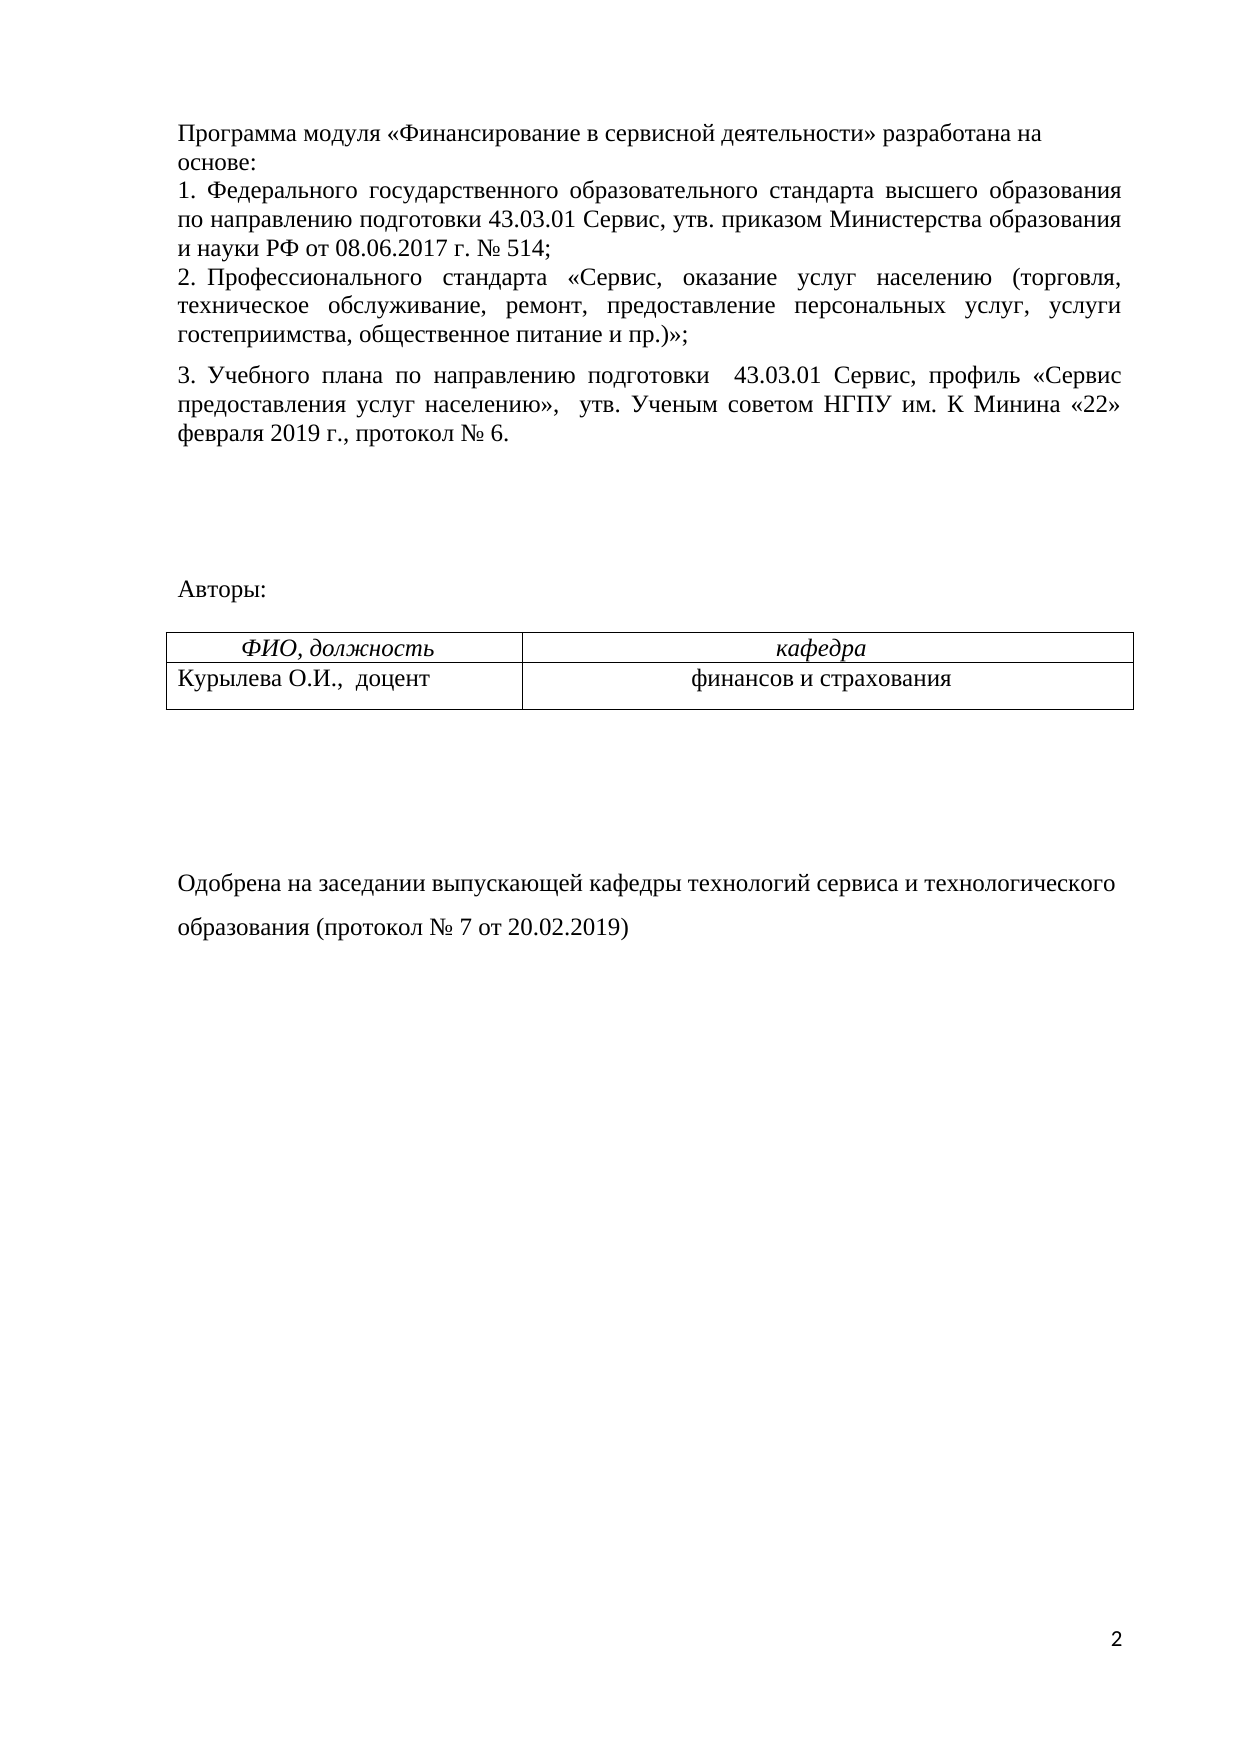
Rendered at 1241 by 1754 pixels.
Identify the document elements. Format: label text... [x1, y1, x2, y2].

list Федерального государственного образовательного стандарта высшего образования по направлению подготовки 43.03.01 Сервис, утв. приказом Министерства образования и науки РФ от 08.06.2017 г. № 514; [177, 176, 1122, 262]
list Профессионального стандарта «Сервис, оказание услуг населению (торговля, техническое обслуживание, ремонт, предоставление персональных услуг, услуги гостеприимства, общественное питание и пр.)»; [177, 262, 1122, 348]
text Программа модуля «Финансирование в сервисной деятельности» разработана на основе: [177, 118, 1122, 176]
text Одобрена на заседании выпускающей кафедры технологий сервиса и технологического образования (протокол № 7 от 20.02.2019) [177, 868, 1122, 940]
text Авторы: [177, 574, 1122, 603]
table_cell Курылева О.И., доцент [167, 663, 522, 709]
list Учебного плана по направлению подготовки 43.03.01 Сервис, профиль «Сервис предоставления услуг населению», утв. Ученым советом НГПУ им. К Минина «22» февраля 2019 г., протокол № 6. [177, 361, 1122, 447]
table_header ФИО, должность [167, 633, 522, 662]
table_header кафедра [523, 633, 1133, 662]
table_cell финансов и страхования [523, 663, 1133, 709]
